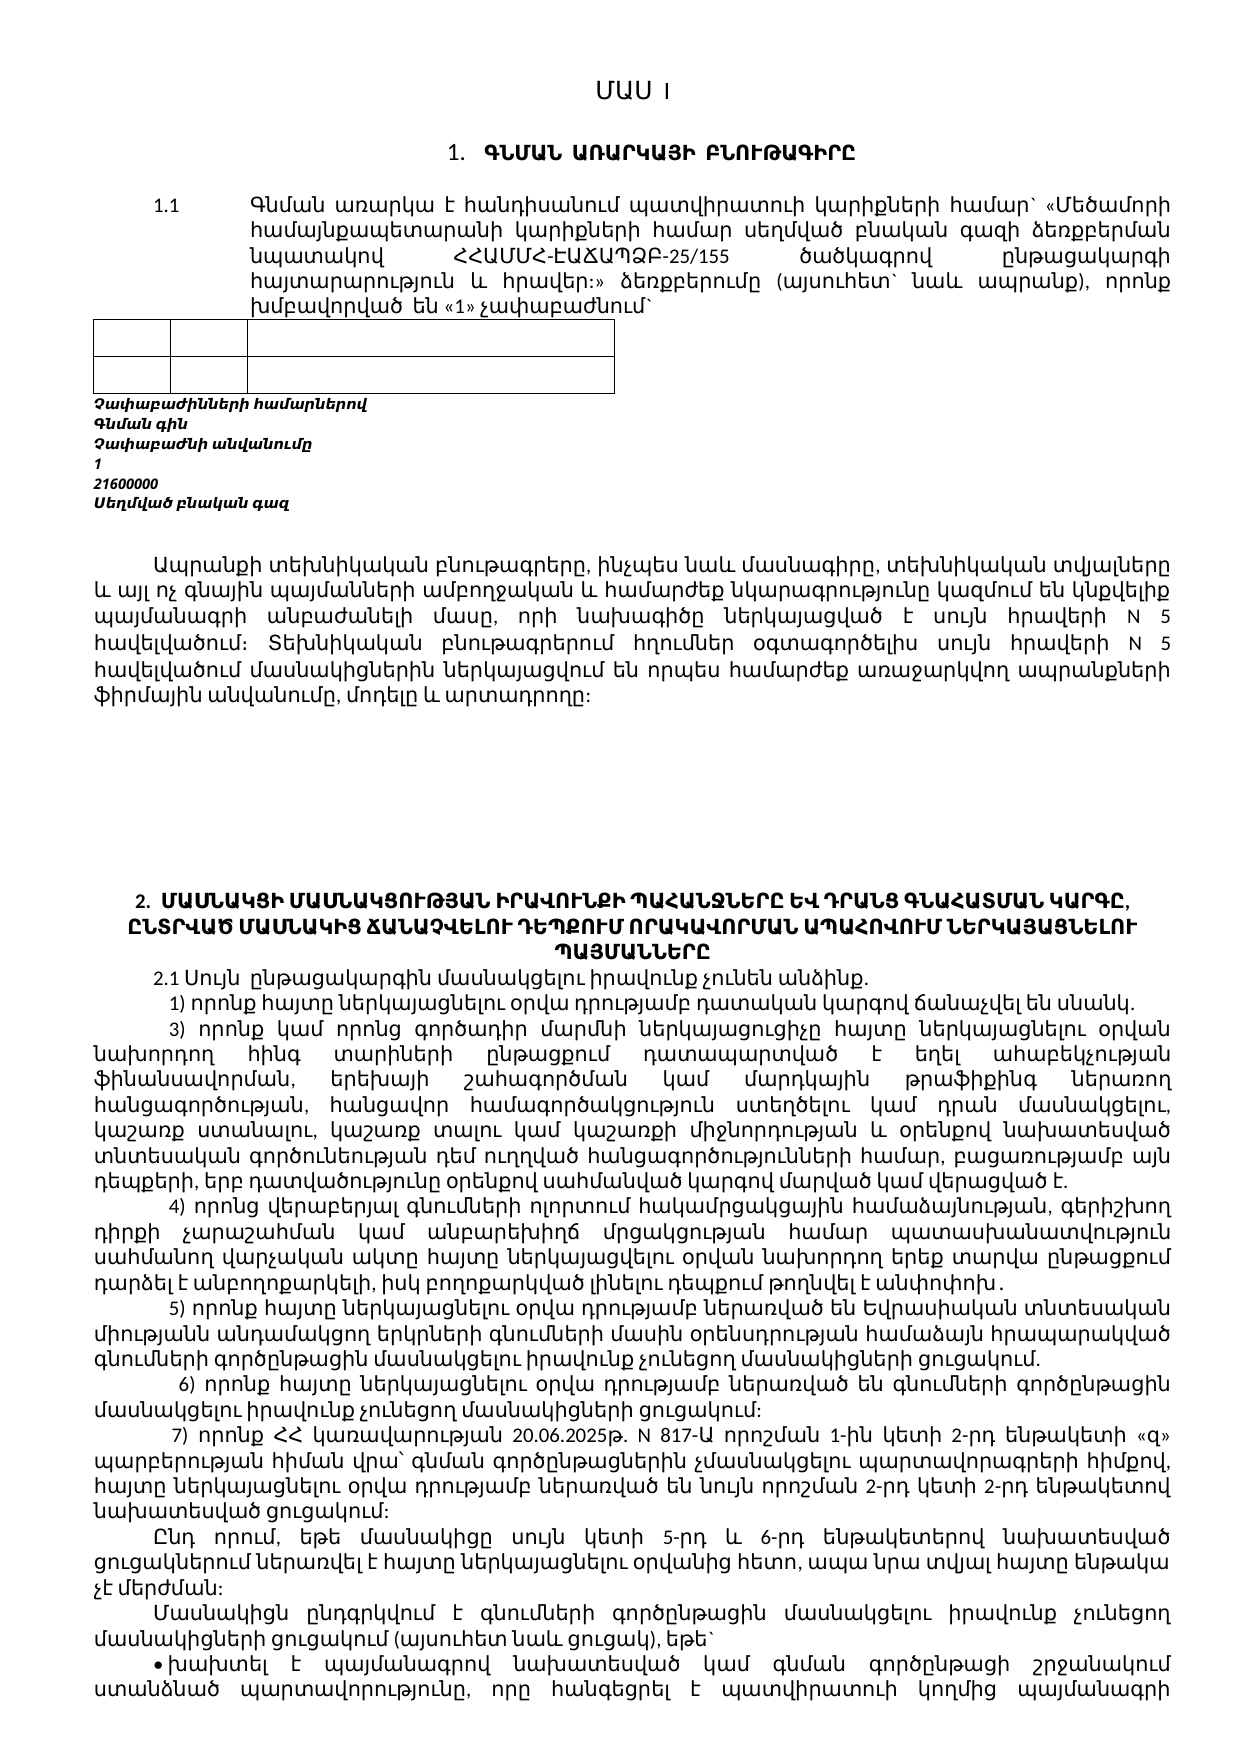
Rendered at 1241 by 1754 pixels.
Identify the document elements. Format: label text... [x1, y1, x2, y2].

text 4) որոնց վերաբերյալ գնումների ոլորտում հակամրցակցային համաձայնության, գերիշխող դիրքի չարաշահման կամ անբարեխիղճ մրցակցության համար պատասխանատվություն սահմանող վարչական ակտը հայտը ներկայացվելու օրվան նախորդող երեք տարվա ընթացքում դարձել է անբողոքարկելի, իսկ բողոքարկված լինելու դեպքում թողնվել է անփոփոխ․ [94, 1194, 1171, 1295]
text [94, 1651, 1171, 1702]
list ԳՆՄԱՆ ԱՌԱՐԿԱՅԻ ԲՆՈՒԹԱԳԻՐԸ [131, 136, 1171, 167]
text 2.1 Սույն ընթացակարգին մասնակցելու իրավունք չունեն անձինք. [94, 965, 1171, 990]
text 3) որոնք կամ որոնց գործադիր մարմնի ներկայացուցիչը հայտը ներկայացնելու օրվան նախորդող հինգ տարիների ընթացքում դատապարտված է եղել ահաբեկչության ֆինանսավորման, երեխայի շահագործման կամ մարդկային թրաֆիքինգ ներառող հանցագործության, հանցավոր համագործակցություն ստեղծելու կամ դրան մասնակցելու, կաշառք ստանալու, կաշառք տալու կամ կաշառքի միջնորդության և օրենքով նախատեսված տնտեսական գործունեության դեմ ուղղված հանցագործությունների համար, բացառությամբ այն դեպքերի, երբ դատվածությունը օրենքով սահմանված կարգով մարված կամ վերացված է. [94, 1016, 1171, 1194]
text Ընդ որում, եթե մասնակիցը սույն կետի 5-րդ և 6-րդ ենթակետերով նախատեսված ցուցակներում ներառվել է հայտը ներկայացնելու օրվանից հետո, ապա նրա տվյալ հայտը ենթակա չէ մերժման: [94, 1524, 1171, 1600]
text 5) որոնք հայտը ներկայացնելու օրվա դրությամբ ներառված են Եվրասիական տնտեսական միությանն անդամակցող երկրների գնումների մասին օրենսդրության համաձայն հրապարակված գնումների գործընթացին մասնակցելու իրավունք չունեցող մասնակիցների ցուցակում. [94, 1295, 1171, 1372]
text Ապրանքի տեխնիկական բնութագրերը, ինչպես նաև մասնագիրը, տեխնիկական տվյալները և այլ ոչ գնային պայմանների ամբողջական և համարժեք նկարագրությունը կազմում են կնքվելիք պայմանագրի անբաժանելի մասը, որի նախագիծը ներկայացված է սույն հրավերի N 5 հավելվածում։ Տեխնիկական բնութագրերում հղումներ օգտագործելիս սույն հրավերի N 5 հավելվածում մասնակիցներին ներկայացվում են որպես համարժեք առաջարկվող ապրանքների ֆիրմային անվանումը, մոդելը և արտադրողը: [94, 552, 1171, 708]
text ՄԱՍ I [94, 75, 1171, 106]
text 6) որոնք հայտը ներկայացնելու օրվա դրությամբ ներառված են գնումների գործընթացին մասնակցելու իրավունք չունեցող մասնակիցների ցուցակում: [94, 1372, 1171, 1422]
text 2. ՄԱՍՆԱԿՑԻ ՄԱՍՆԱԿՑՈՒԹՅԱՆ ԻՐԱՎՈՒՆՔԻ ՊԱՀԱՆՋՆԵՐԸ ԵՎ ԴՐԱՆՑ ԳՆԱՀԱՏՄԱՆ ԿԱՐԳԸ, ԸՆՏՐՎԱԾ ՄԱՍՆԱԿԻՑ ՃԱՆԱՉՎԵԼՈՒ ԴԵՊՔՈՒՄ ՈՐԱԿԱՎՈՐՄԱՆ ԱՊԱՀՈՎՈՒՄ ՆԵՐԿԱՅԱՑՆԵԼՈՒ ՊԱՅՄԱՆՆԵՐԸ [94, 889, 1171, 965]
subtitle Գնման առարկա է հանդիսանում պատվիրատուի կարիքների համար` «Մեծամորի համայնքապետարանի կարիքների համար սեղմված բնական գազի ձեռքբերման նպատակով ՀՀԱՄՄՀ-ԷԱՃԱՊՁԲ-25/155 ծածկագրով ընթացակարգի հայտարարություն և հրավեր:» ձեռքբերումը (այսուհետ` նաև ապրանք), որոնք խմբավորված են «1» չափաբաժնում` [153, 192, 1171, 319]
text 1) որոնք հայտը ներկայացնելու օրվա դրությամբ դատական կարգով ճանաչվել են սնանկ. [94, 990, 1171, 1016]
text 7) որոնք ՀՀ կառավարության 20.06.2025թ. N 817-Ա որոշման 1-ին կետի 2-րդ ենթակետի «զ» պարբերության հիման վրա՝ գնման գործընթացներին չմասնակցելու պարտավորագրերի հիմքով, հայտը ներկայացնելու օրվա դրությամբ ներառված են նույն որոշման 2-րդ կետի 2-րդ ենթակետով նախատեսված ցուցակում: [94, 1422, 1171, 1524]
text Մասնակիցն ընդգրկվում է գնումների գործընթացին մասնակցելու իրավունք չունեցող մասնակիցների ցուցակում (այսուհետ նաև ցուցակ), եթե` [94, 1600, 1171, 1651]
